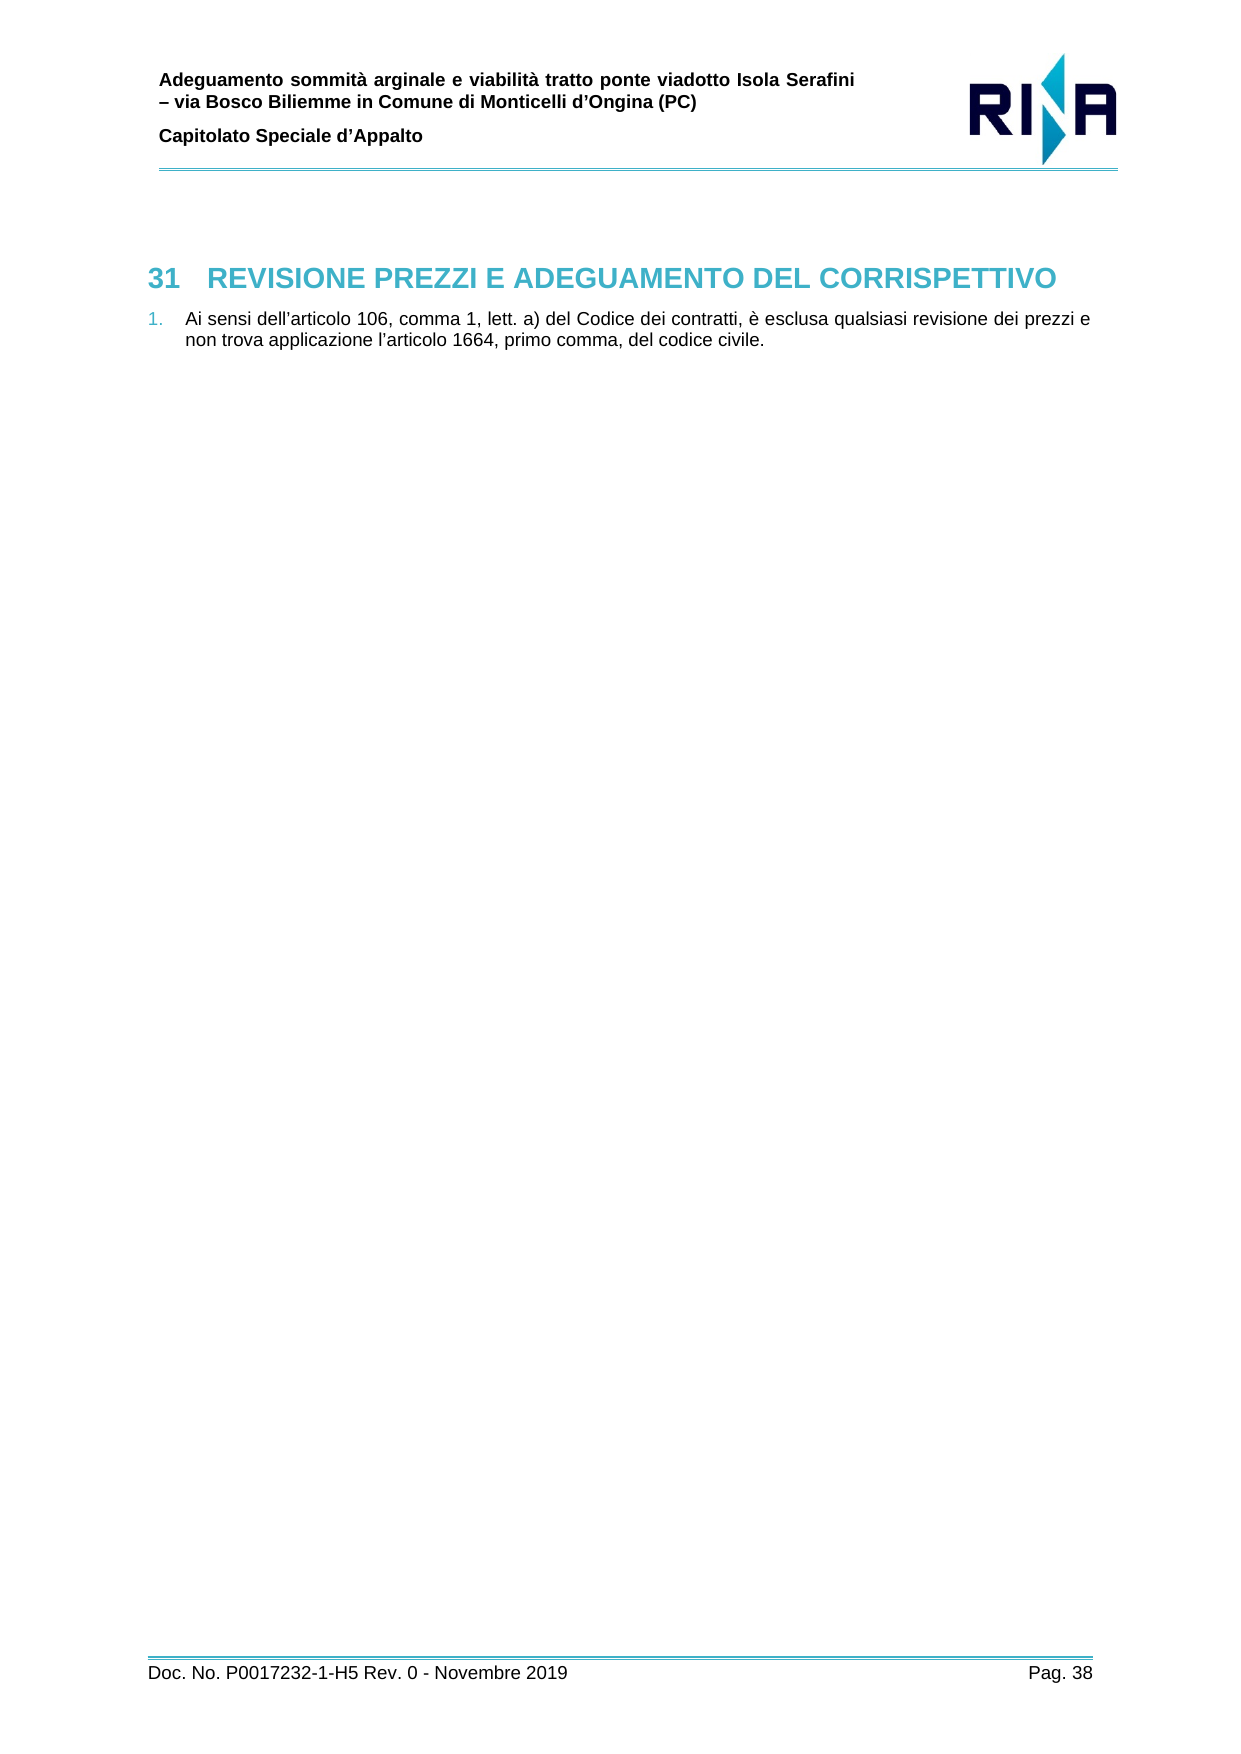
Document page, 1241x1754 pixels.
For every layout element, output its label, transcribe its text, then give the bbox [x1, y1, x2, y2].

subtitle Revisione prezzi e adeguamento del corrispettivo [148, 261, 1093, 295]
picture [969, 53, 1117, 165]
list Ai sensi dell’articolo 106, comma 1, lett. a) del Codice dei contratti, è esclusa qualsiasi revisione dei prezzi e non trova applicazione l’articolo 1664, primo comma, del codice civile. [148, 307, 1093, 350]
